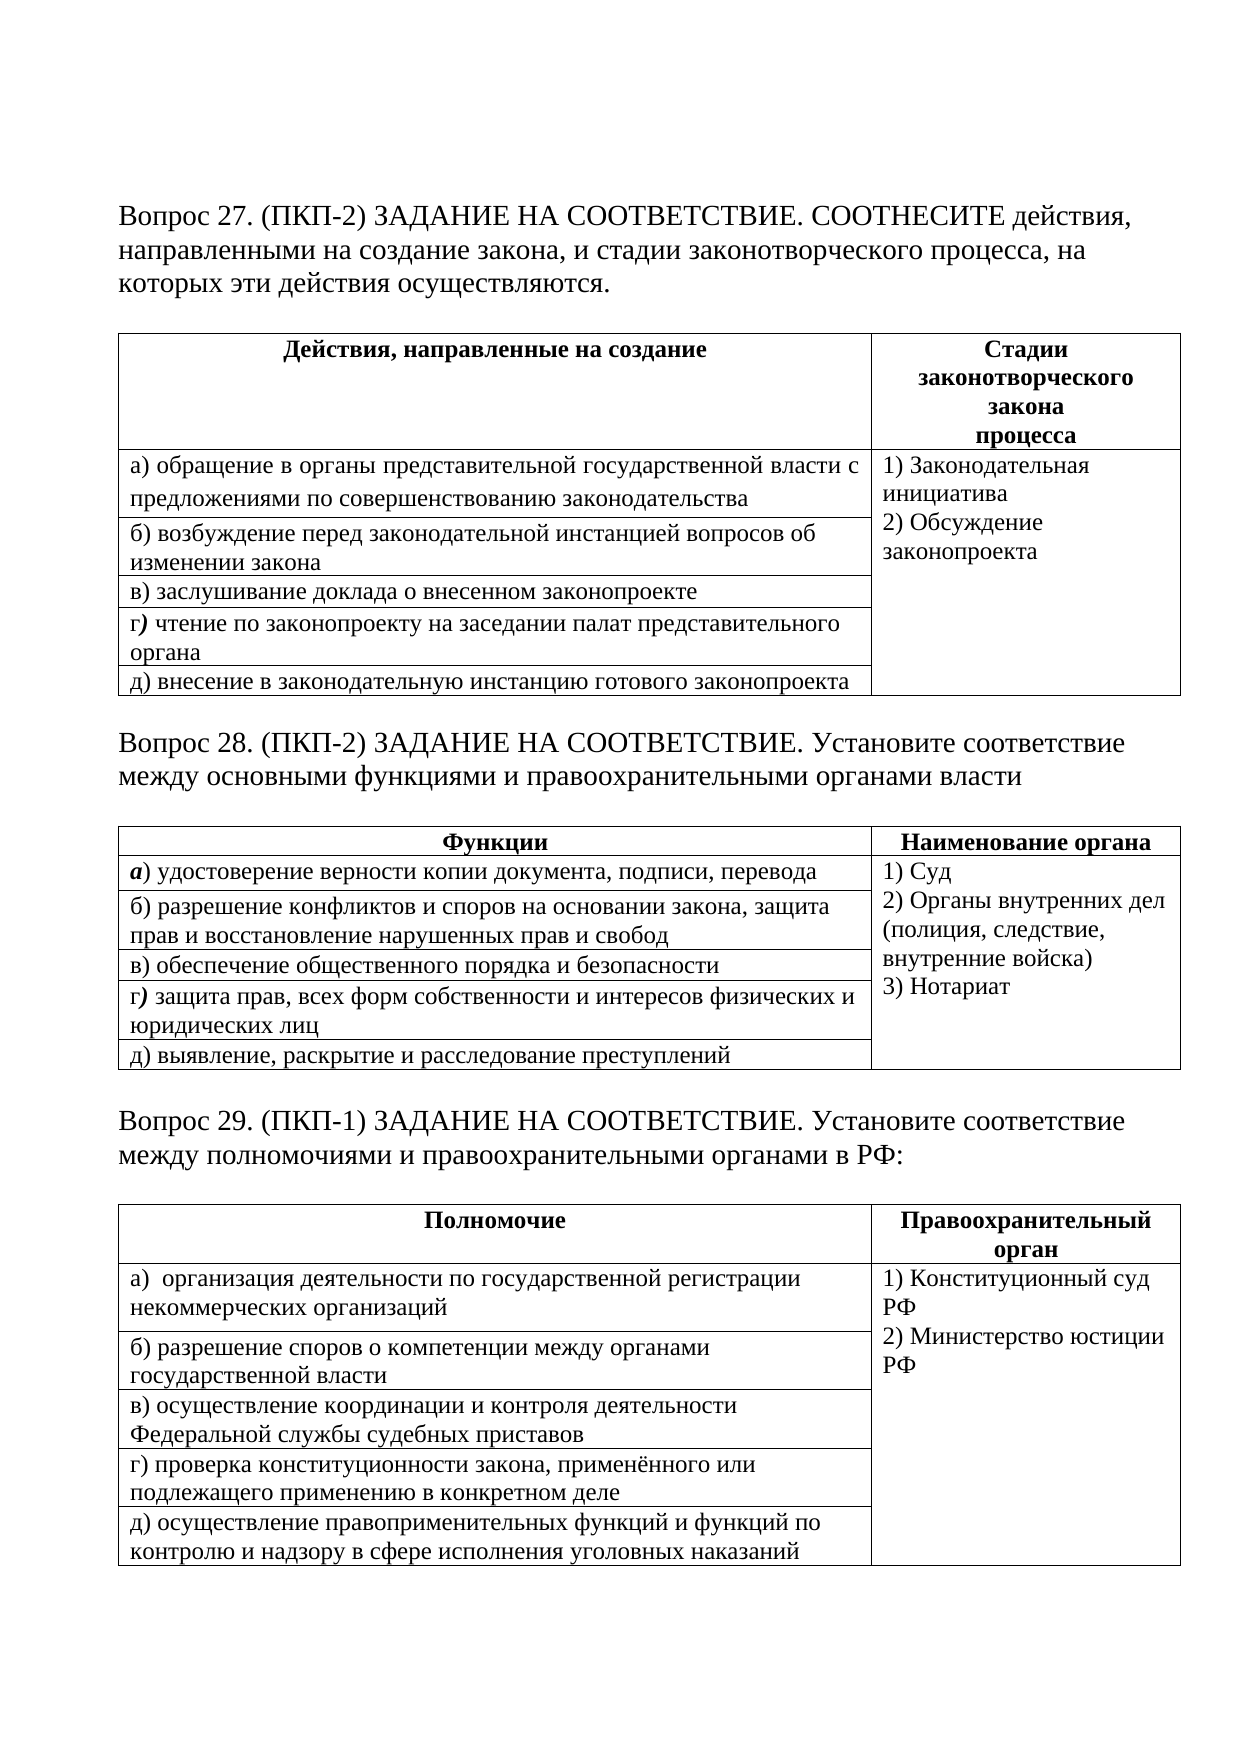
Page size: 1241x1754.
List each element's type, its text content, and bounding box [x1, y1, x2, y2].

table_cell г) защита прав, всех форм собственности и интересов физических и юридических лиц [119, 981, 871, 1039]
table_cell а) обращение в органы представительной государственной власти с предложениями по совершенствованию законодательства [119, 450, 871, 517]
table_cell в) обеспечение общественного порядка и безопасности [119, 950, 871, 980]
table_header Наименование органа [872, 827, 1180, 855]
table_cell б) разрешение споров о компетенции между органами государственной власти [119, 1332, 871, 1389]
table_cell д) выявление, раскрытие и расследование преступлений [119, 1040, 871, 1069]
table_cell 1) Конституционный суд РФ 2) Министерство юстиции РФ [872, 1264, 1180, 1565]
table_header Действия, направленные на создание [119, 334, 871, 449]
table_cell б) разрешение конфликтов и споров на основании закона, защита прав и восстановление нарушенных прав и свобод [119, 891, 871, 949]
table_header Стадии законотворческого закона процесса [872, 334, 1180, 449]
table_cell 1) Законодательная инициатива 2) Обсуждение законопроекта [872, 450, 1180, 695]
table_cell 1) Суд 2) Органы внутренних дел (полиция, следствие, внутренние войска) 3) Нотариат [872, 856, 1180, 1069]
table_cell в) заслушивание доклада о внесенном законопроекте [119, 576, 871, 607]
table_header Правоохранительный орган [872, 1205, 1180, 1262]
table_cell в) осуществление координации и контроля деятельности Федеральной службы судебных приставов [119, 1390, 871, 1448]
text Вопрос 28. (ПКП-2) ЗАДАНИЕ НА СООТВЕТСТВИЕ. Установите соответствие между основными функциями и правоохранительными органами власти [118, 725, 1181, 792]
text Вопрос 29. (ПКП-1) ЗАДАНИЕ НА СООТВЕТСТВИЕ. Установите соответствие между полномочиями и правоохранительными органами в РФ: [118, 1103, 1181, 1170]
table_cell б) возбуждение перед законодательной инстанцией вопросов об изменении закона [119, 518, 871, 575]
text Вопрос 27. (ПКП-2) ЗАДАНИЕ НА СООТВЕТСТВИЕ. СООТНЕСИТЕ действия, направленными на создание закона, и стадии законотворческого процесса, на которых эти действия осуществляются. [118, 198, 1181, 299]
table_cell д) осуществление правоприменительных функций и функций по контролю и надзору в сфере исполнения уголовных наказаний [119, 1507, 871, 1565]
table_cell а) удостоверение верности копии документа, подписи, перевода [119, 856, 871, 890]
table_header Полномочие [119, 1205, 871, 1262]
table_header Функции [119, 827, 871, 855]
table_cell д) внесение в законодательную инстанцию готового законопроекта [119, 666, 871, 695]
table_cell а) организация деятельности по государственной регистрации некоммерческих организаций [119, 1264, 871, 1331]
table_cell г) чтение по законопроекту на заседании палат представительного органа [119, 608, 871, 665]
table_cell г) проверка конституционности закона, применённого или подлежащего применению в конкретном деле [119, 1449, 871, 1506]
